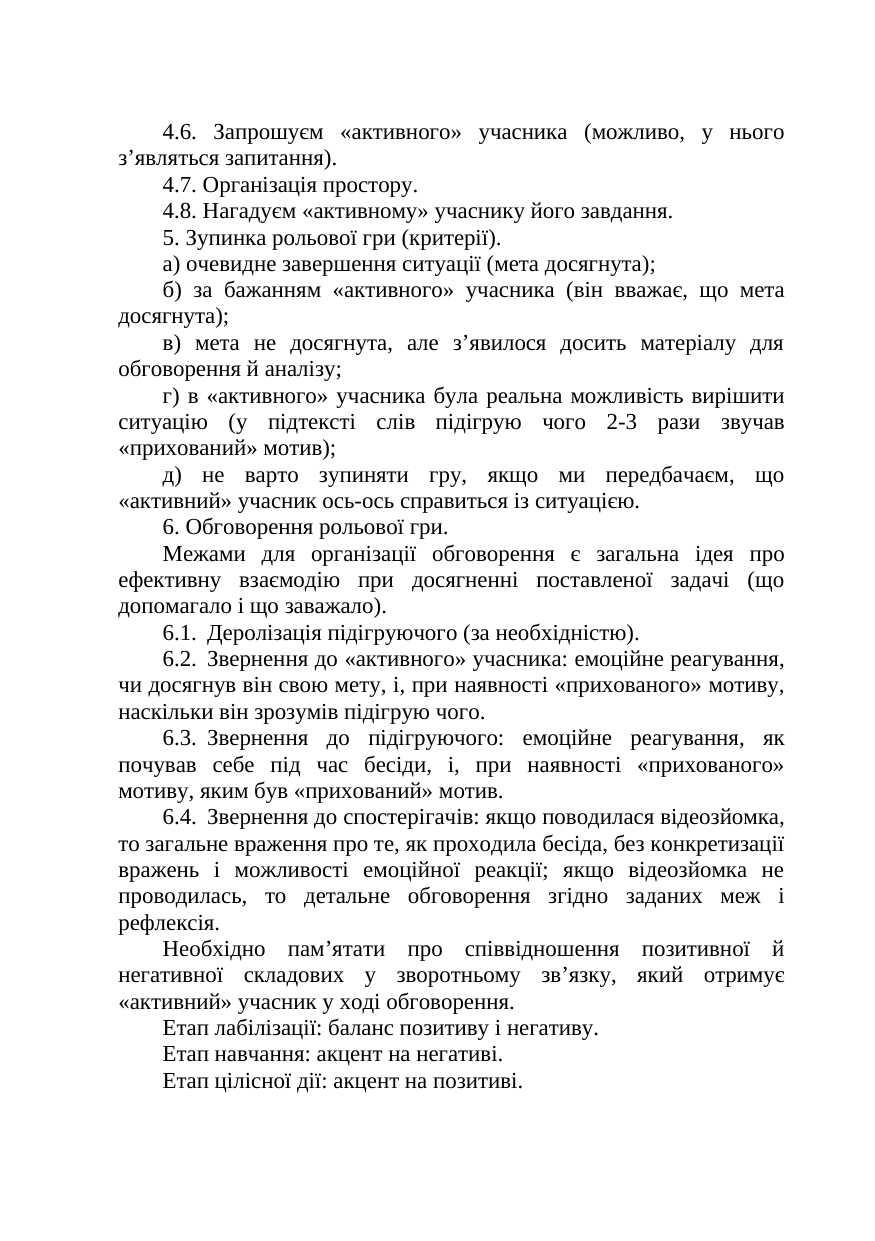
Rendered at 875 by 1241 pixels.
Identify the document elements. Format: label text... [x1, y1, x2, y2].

text б) за бажанням «активного» учасника (він вважає, що мета досягнута); [118, 276, 785, 329]
text г) в «активного» учасника була реальна можливість вирішити ситуацію (у підтексті слів підігрую чого 2-3 рази звучав «прихований» мотив); [118, 382, 785, 461]
text 4.8. Нагадуєм «активному» учаснику його завдання. [118, 197, 785, 223]
text Етап лабілізації: баланс позитиву і негативу. [118, 1014, 785, 1041]
text 4.6. Запрошуєм «активного» учасника (можливо, у нього з’являться запитання). [118, 118, 785, 171]
text Етап цілісної дії: акцент на позитиві. [118, 1067, 785, 1093]
text 4.7. Організація простору. [118, 171, 785, 197]
text в) мета не досягнута, але з’явилося досить матеріалу для обговорення й аналізу; [118, 329, 785, 382]
text Етап навчання: акцент на негативі. [118, 1041, 785, 1067]
list Звернення до спостерігачів: якщо поводилася відеозйомка, то загальне враження про те, як проходила бесіда, без конкретизації вражень і можливості емоційної реакції; якщо відеозйомка не проводилась, то детальне обговорення згідно заданих меж і рефлексія. [118, 803, 785, 935]
text 5. Зупинка рольової гри (критерії). [118, 223, 785, 250]
text д) не варто зупиняти гру, якщо ми передбачаєм, що «активний» учасник ось-ось справиться із ситуацією. [118, 461, 785, 513]
text Межами для організації обговорення є загальна ідея про ефективну взаємодію при досягненні поставленої задачі (що допомагало і що заважало). [118, 540, 785, 619]
text 6. Обговорення рольової гри. [118, 513, 785, 540]
list Звернення до підігруючого: емоційне реагування, як почував себе під час бесіди, і, при наявності «прихованого» мотиву, яким був «прихований» мотив. [118, 724, 785, 803]
list Звернення до «активного» учасника: емоційне реагування, чи досягнув він свою мету, і, при наявності «прихованого» мотиву, наскільки він зрозумів підігрую чого. [118, 645, 785, 724]
list Деролізація підігруючого (за необхідністю). [162, 619, 785, 645]
text а) очевидне завершення ситуації (мета досягнута); [118, 250, 785, 276]
text Необхідно пам’ятати про співвідношення позитивної й негативної складових у зворотньому зв’язку, який отримує «активний» учасник у ході обговорення. [118, 935, 785, 1014]
